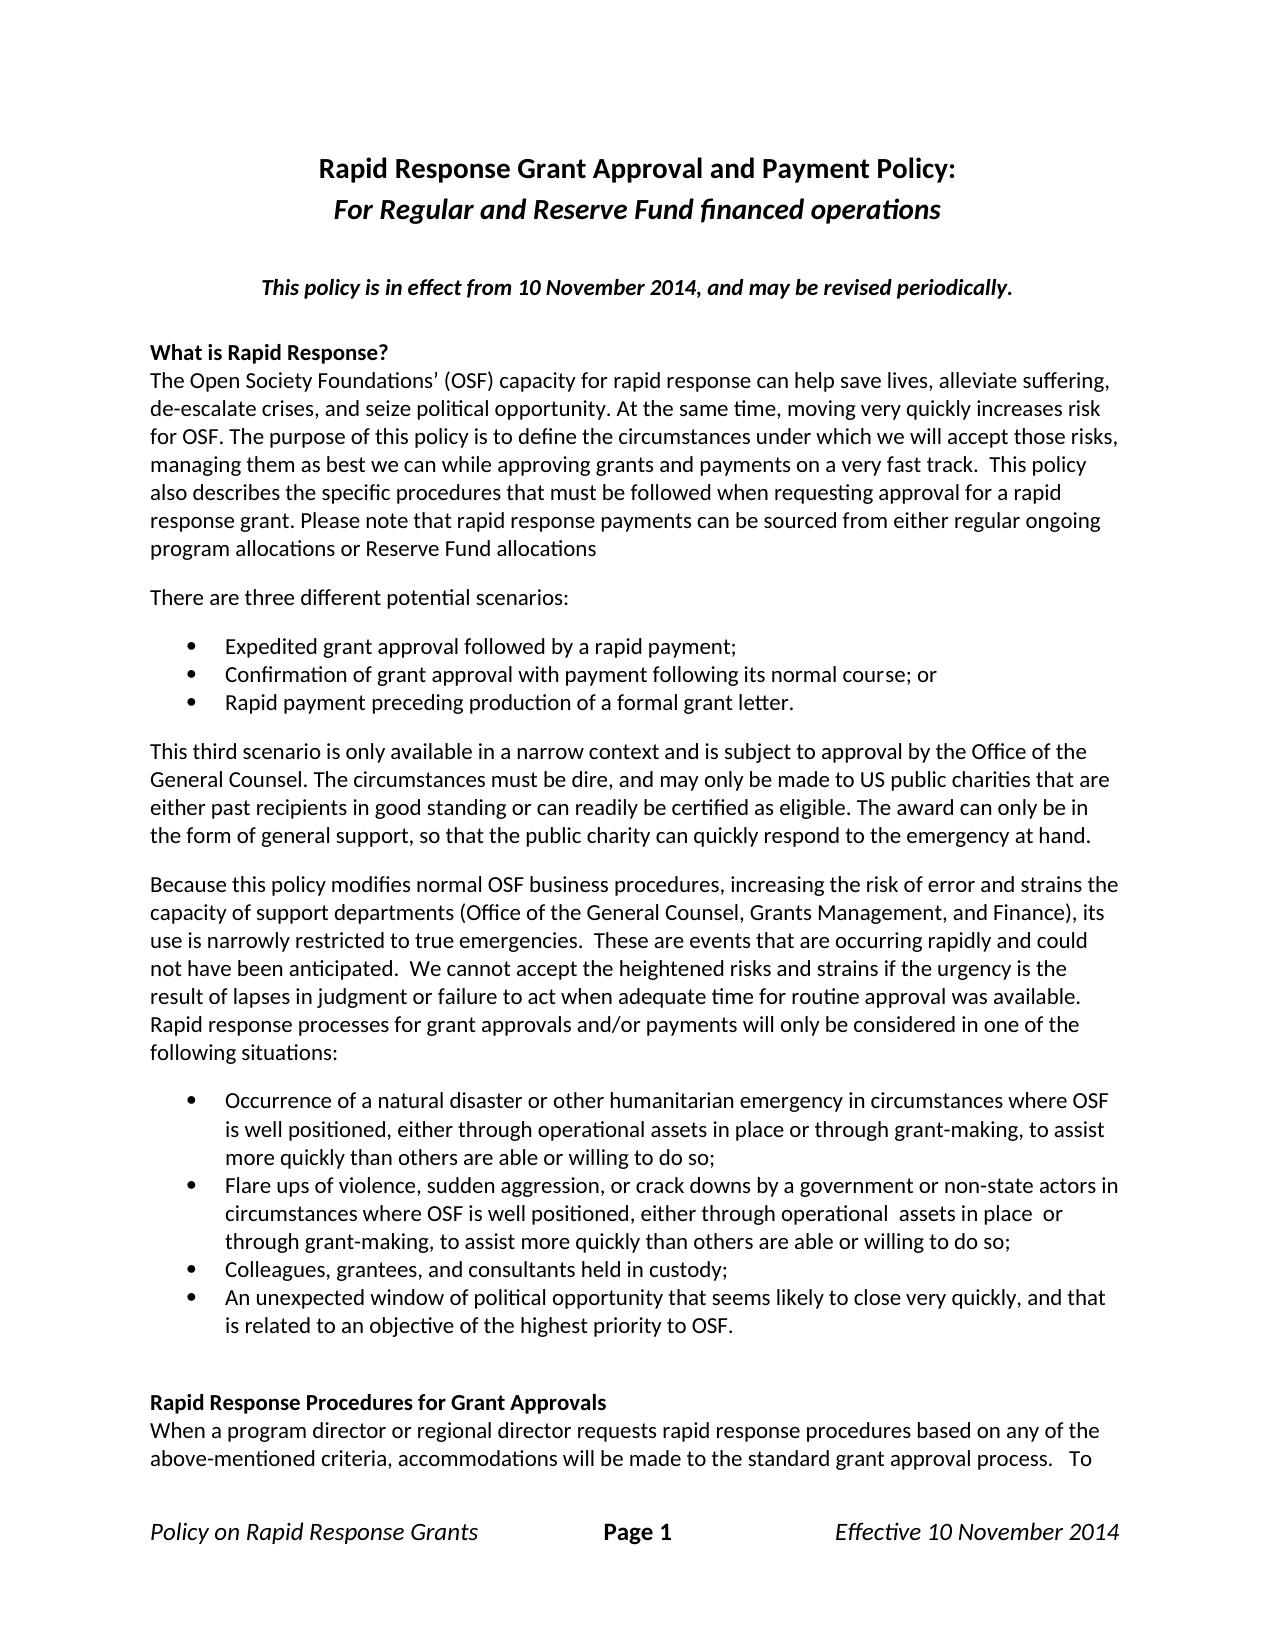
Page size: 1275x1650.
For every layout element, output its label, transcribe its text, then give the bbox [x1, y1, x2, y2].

text There are three different potential scenarios: [150, 583, 1125, 611]
list Flare ups of violence, sudden aggression, or crack downs by a government or non-state actors in circumstances where OSF is well positioned, either through operational assets in place or through grant-making, to assist more quickly than others are able or willing to do so; [187, 1171, 1125, 1255]
text For Regular and Reserve Fund financed operations [150, 191, 1125, 227]
list Colleagues, grantees, and consultants held in custody; [187, 1255, 1125, 1283]
list Confirmation of grant approval with payment following its normal course; or [187, 660, 1125, 688]
list An unexpected window of political opportunity that seems likely to close very quickly, and that is related to an objective of the highest priority to OSF. [187, 1283, 1125, 1339]
list Expedited grant approval followed by a rapid payment; [187, 632, 1125, 660]
text The Open Society Foundations’ (OSF) capacity for rapid response can help save lives, alleviate suffering, de-escalate crises, and seize political opportunity. At the same time, moving very quickly increases risk for OSF. The purpose of this policy is to define the circumstances under which we will accept those risks, managing them as best we can while approving grants and payments on a very fast track. This policy also describes the specific procedures that must be followed when requesting approval for a rapid response grant. Please note that rapid response payments can be sourced from either regular ongoing program allocations or Reserve Fund allocations [150, 366, 1125, 562]
text This policy is in effect from 10 November 2014, and may be revised periodically. [150, 273, 1125, 301]
text Rapid Response Grant Approval and Payment Policy: [150, 150, 1125, 186]
text What is Rapid Response? [150, 338, 1125, 366]
text This third scenario is only available in a narrow context and is subject to approval by the Office of the General Counsel. The circumstances must be dire, and may only be made to US public charities that are either past recipients in good standing or can readily be certified as eligible. The award can only be in the form of general support, so that the public charity can quickly respond to the emergency at hand. [150, 737, 1125, 849]
list Rapid payment preceding production of a formal grant letter. [187, 688, 1125, 716]
text Rapid Response Procedures for Grant Approvals [150, 1388, 1125, 1416]
list Occurrence of a natural disaster or other humanitarian emergency in circumstances where OSF is well positioned, either through operational assets in place or through grant-making, to assist more quickly than others are able or willing to do so; [187, 1087, 1125, 1171]
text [150, 1416, 1125, 1472]
text Because this policy modifies normal OSF business procedures, increasing the risk of error and strains the capacity of support departments (Office of the General Counsel, Grants Management, and Finance), its use is narrowly restricted to true emergencies. These are events that are occurring rapidly and could not have been anticipated. We cannot accept the heightened risks and strains if the urgency is the result of lapses in judgment or failure to act when adequate time for routine approval was available. Rapid response processes for grant approvals and/or payments will only be considered in one of the following situations: [150, 870, 1125, 1066]
